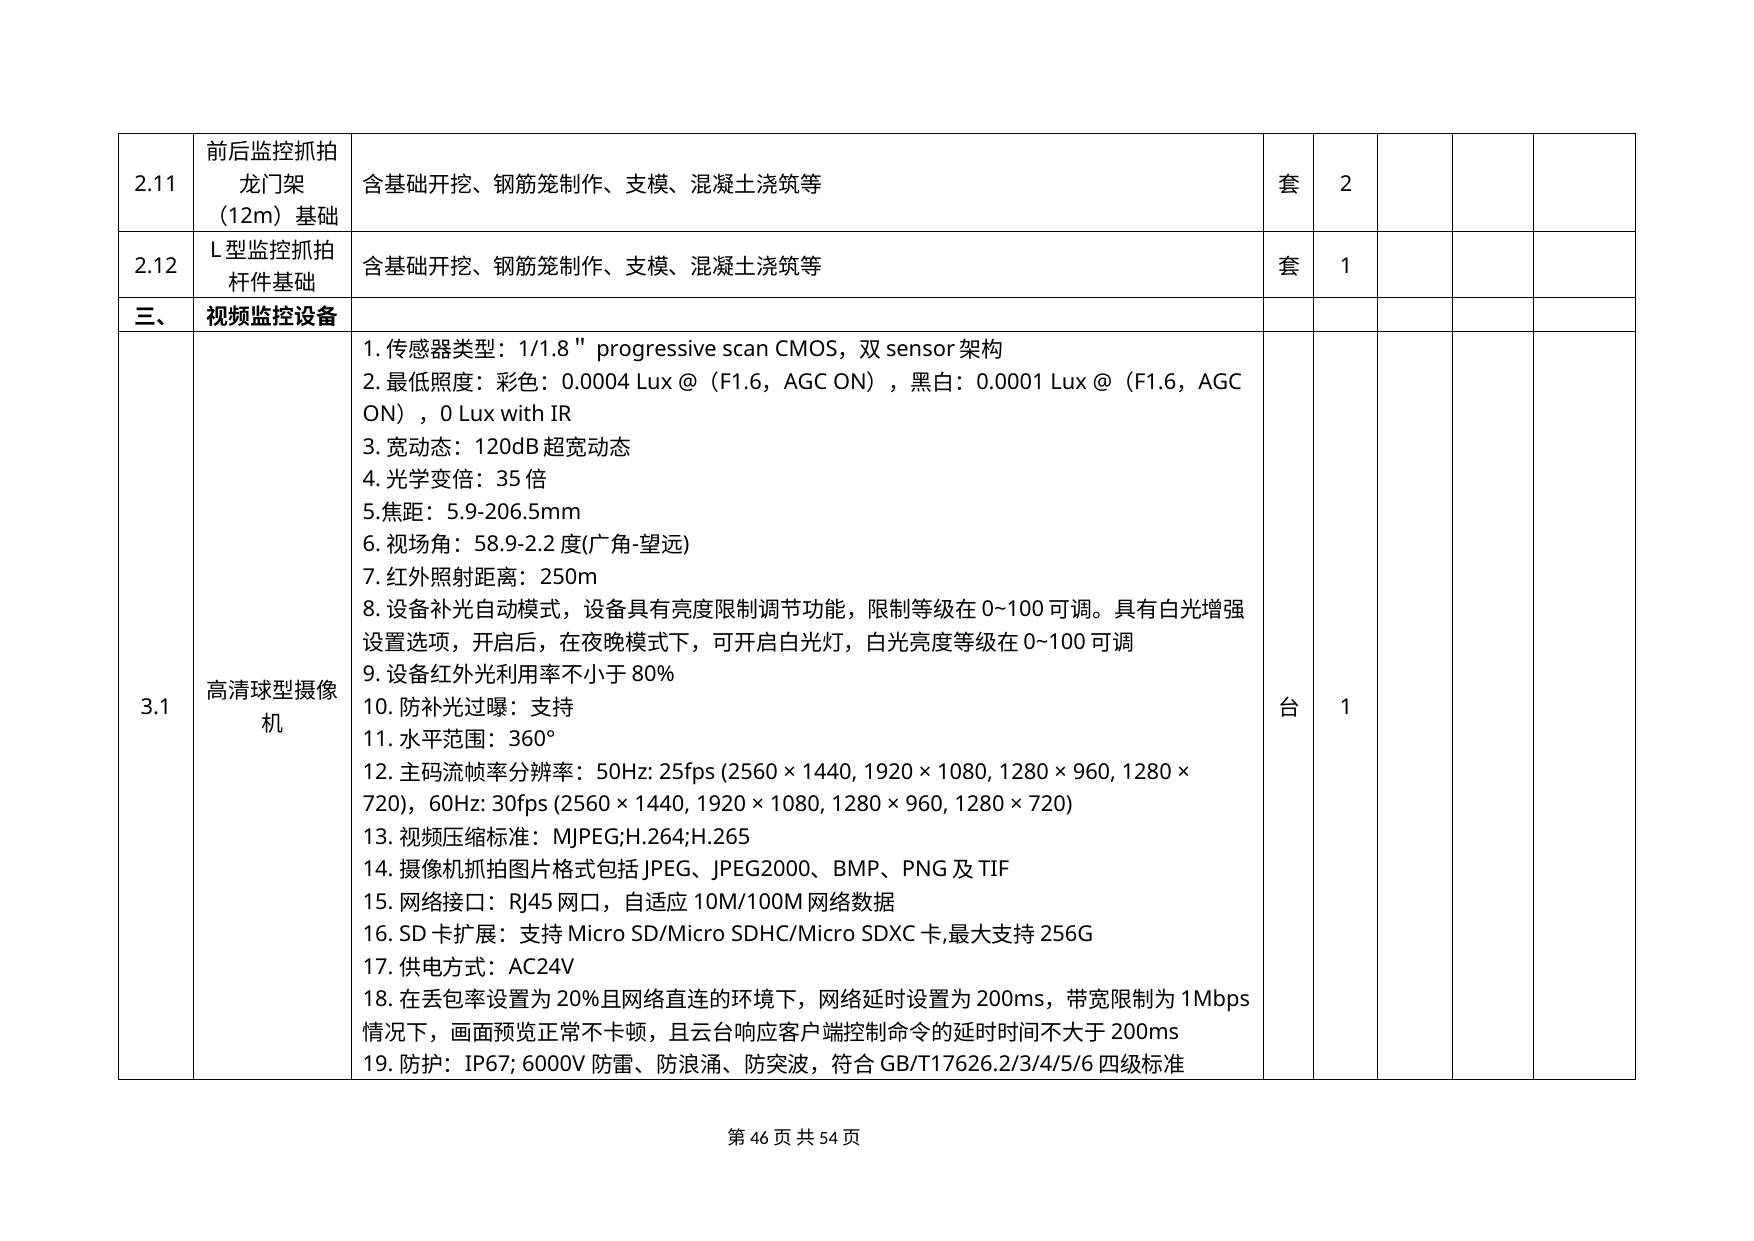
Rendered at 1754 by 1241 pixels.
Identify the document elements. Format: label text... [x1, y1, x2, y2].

table_cell [1453, 332, 1533, 1079]
table_cell 1 [1314, 332, 1377, 1079]
table_cell [1534, 134, 1635, 231]
table_cell [1534, 232, 1635, 297]
table_cell [1453, 134, 1533, 231]
table_cell [1378, 298, 1452, 331]
table_cell [1453, 232, 1533, 297]
table_cell 2.12 [119, 232, 193, 297]
table_cell 台 [1264, 332, 1313, 1079]
table_cell 前后监控抓拍龙门架（12m）基础 [194, 134, 351, 231]
table_cell 含基础开挖、钢筋笼制作、支模、混凝土浇筑等 [352, 232, 1263, 297]
table_cell 套 [1264, 232, 1313, 297]
table_cell 视频监控设备 [194, 298, 351, 331]
table_cell 高清球型摄像机 [194, 332, 351, 1079]
table_cell 1 [1314, 232, 1377, 297]
table_cell [1264, 298, 1313, 331]
table_cell [1314, 298, 1377, 331]
table_cell 1. 传感器类型：1/1.8＂ progressive scan CMOS，双sensor架构 2. 最低照度：彩色：0.0004 Lux @（F1.6，AGC ON），黑白：0.0001 Lux @（F1.6，AGC ON），0 Lux with IR 3. 宽动态：120dB超宽动态 4. 光学变倍：35倍 5.焦距：5.9-206.5mm 6. 视场角：58.9-2.2度(广角-望远) 7. 红外照射距离：250m 8. 设备补光自动模式，设备具有亮度限制调节功能，限制等级在0~100可调。具有白光增强设置选项，开启后，在夜晚模式下，可开启白光灯，白光亮度等级在0~100可调 9. 设备红外光利用率不小于80% 10. 防补光过曝：支持 11. 水平范围：360° 12. 主码流帧率分辨率：50Hz: 25fps (2560 × 1440, 1920 × 1080, 1280 × 960, 1280 × 720)，60Hz: 30fps (2560 × 1440, 1920 × 1080, 1280 × 960, 1280 × 720) 13. 视频压缩标准：MJPEG;H.264;H.265 14. 摄像机抓拍图片格式包括JPEG、JPEG2000、BMP、PNG及TIF 15. 网络接口：RJ45网口，自适应10M/100M网络数据 16. SD卡扩展：支持Micro SD/Micro SDHC/Micro SDXC卡,最大支持256G 17. 供电方式：AC24V 18. 在丢包率设置为20%且网络直连的环境下，网络延时设置为200ms，带宽限制为1Mbps情况下，画面预览正常不卡顿，且云台响应客户端控制命令的延时时间不大于200ms 19. 防护：IP67; 6000V 防雷、防浪涌、防突波，符合GB/T17626.2/3/4/5/6四级标准 [352, 332, 1263, 1079]
table_cell [1378, 134, 1452, 231]
table_cell L型监控抓拍杆件基础 [194, 232, 351, 297]
table_cell [1534, 298, 1635, 331]
table_cell [1453, 298, 1533, 331]
table_cell [352, 298, 1263, 331]
table_cell [1534, 332, 1635, 1079]
table_cell 三、 [119, 298, 193, 331]
table_cell [1378, 232, 1452, 297]
table_cell 含基础开挖、钢筋笼制作、支模、混凝土浇筑等 [352, 134, 1263, 231]
table_cell 3.1 [119, 332, 193, 1079]
table_cell 2 [1314, 134, 1377, 231]
table_cell 2.11 [119, 134, 193, 231]
table_cell [1378, 332, 1452, 1079]
table_cell 套 [1264, 134, 1313, 231]
